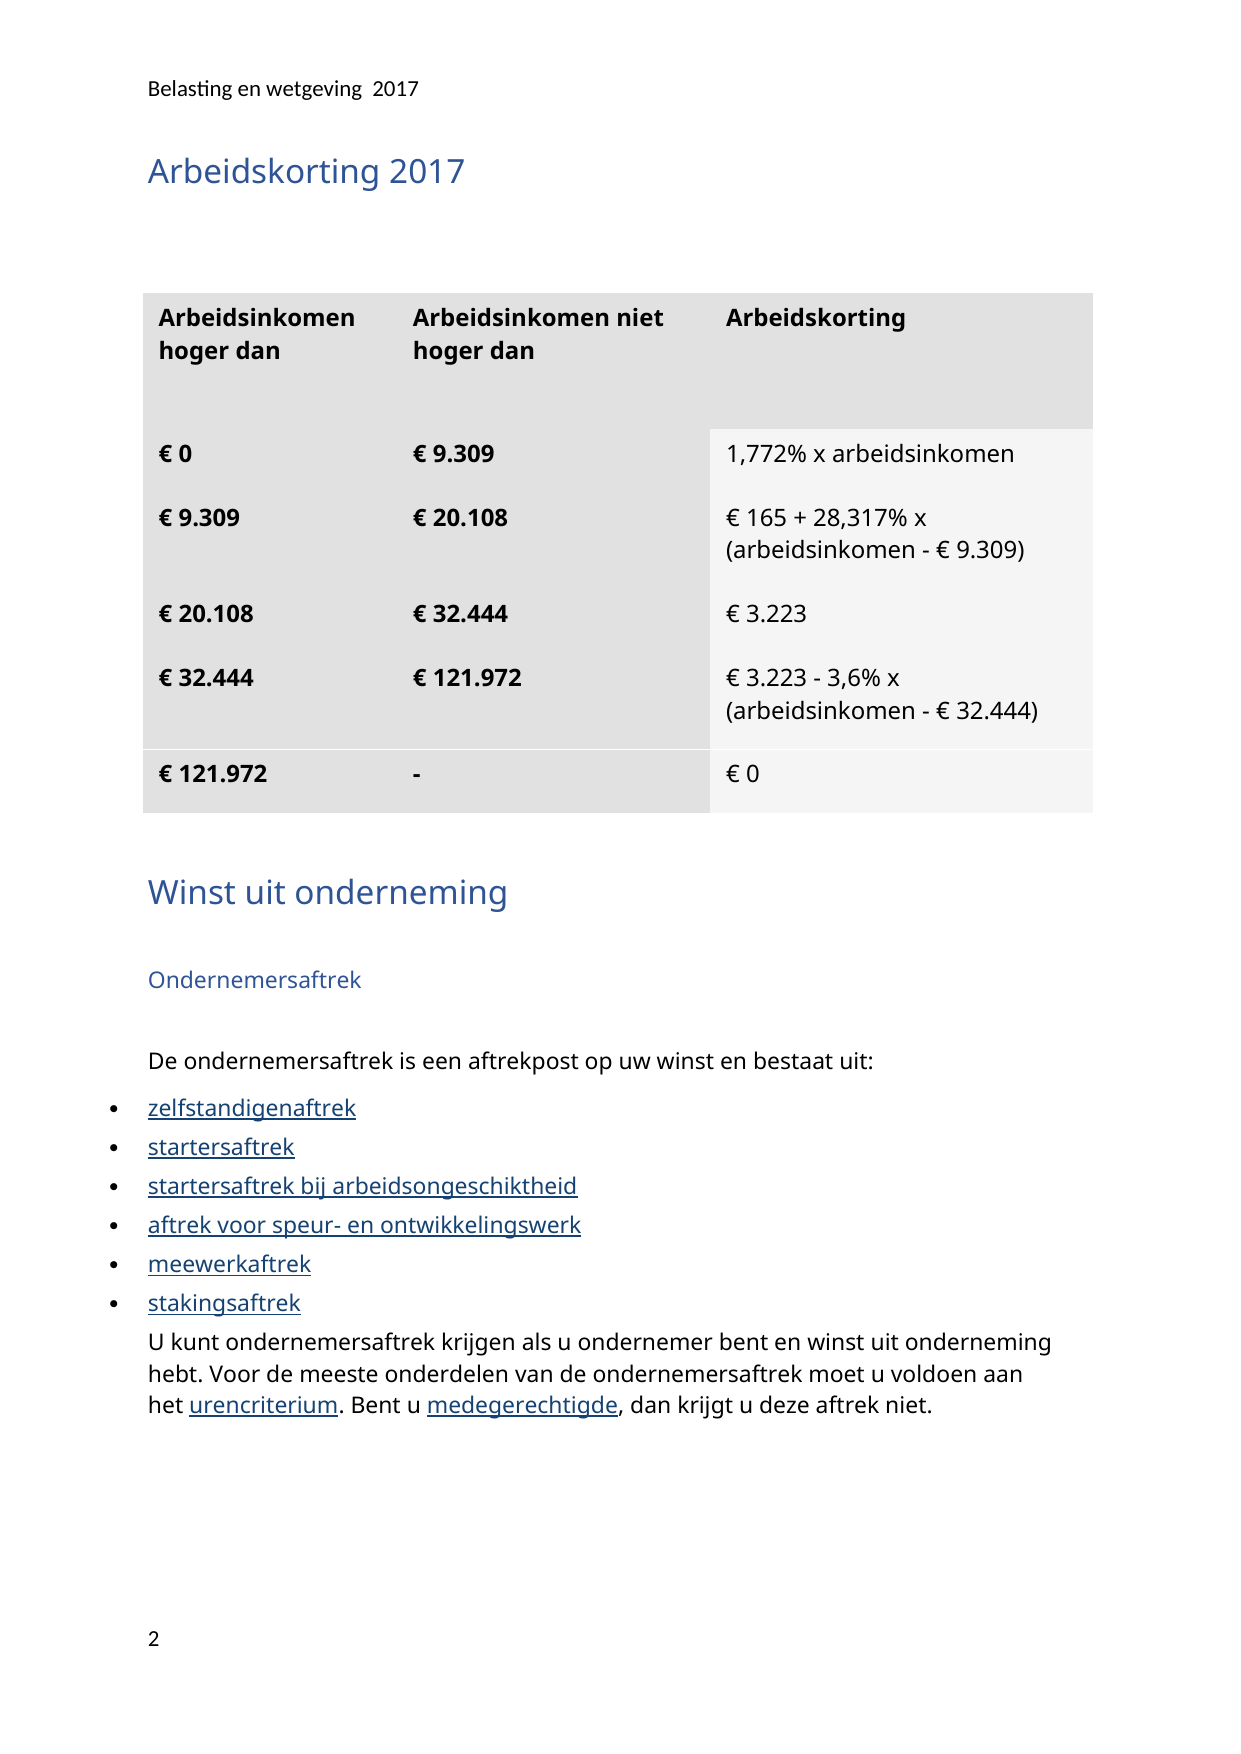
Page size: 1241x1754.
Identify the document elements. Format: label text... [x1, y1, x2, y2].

table_cell € 165 + 28,317% x (arbeidsinkomen - € 9.309) [710, 493, 1093, 589]
subtitle Arbeidskorting 2017 [148, 148, 1093, 193]
table_cell € 0 [143, 429, 397, 493]
table_cell 1,772% x arbeidsinkomen [710, 429, 1093, 493]
table_cell € 0 [710, 750, 1093, 813]
table_cell € 121.972 [143, 750, 397, 813]
subtitle Ondernemersaftrek [148, 964, 1093, 996]
text De ondernemersaftrek is een aftrekpost op uw winst en bestaat uit: [148, 1045, 1093, 1076]
table_header Arbeidskorting [710, 293, 1093, 429]
table_cell € 9.309 [143, 493, 397, 589]
table_cell - [397, 750, 710, 813]
table_cell € 121.972 [397, 653, 710, 749]
table_cell € 3.223 [710, 589, 1093, 653]
table_cell € 32.444 [143, 653, 397, 749]
list aftrek voor speur- en ontwikkelingswerk [110, 1209, 1093, 1240]
table_cell € 32.444 [397, 589, 710, 653]
table_cell € 20.108 [143, 589, 397, 653]
list meewerkaftrek [110, 1248, 1093, 1279]
subtitle Winst uit onderneming [148, 868, 1093, 914]
list startersaftrek [110, 1131, 1093, 1162]
list stakingsaftrek [110, 1287, 1093, 1318]
text U kunt ondernemersaftrek krijgen als u ondernemer bent en winst uit onderneming hebt. Voor de meeste onderdelen van de ondernemersaftrek moet u voldoen aan het urencriterium. Bent u medegerechtigde, dan krijgt u deze aftrek niet. [148, 1326, 1093, 1420]
list zelfstandigenaftrek [110, 1092, 1093, 1123]
table_cell € 20.108 [397, 493, 710, 589]
list startersaftrek bij arbeidsongeschiktheid [110, 1170, 1093, 1201]
table_cell € 3.223 - 3,6% x (arbeidsinkomen - € 32.444) [710, 653, 1093, 749]
table_header Arbeidsinkomen niet hoger dan [397, 293, 710, 429]
table_header Arbeidsinkomen hoger dan [143, 293, 397, 429]
table_cell € 9.309 [397, 429, 710, 493]
